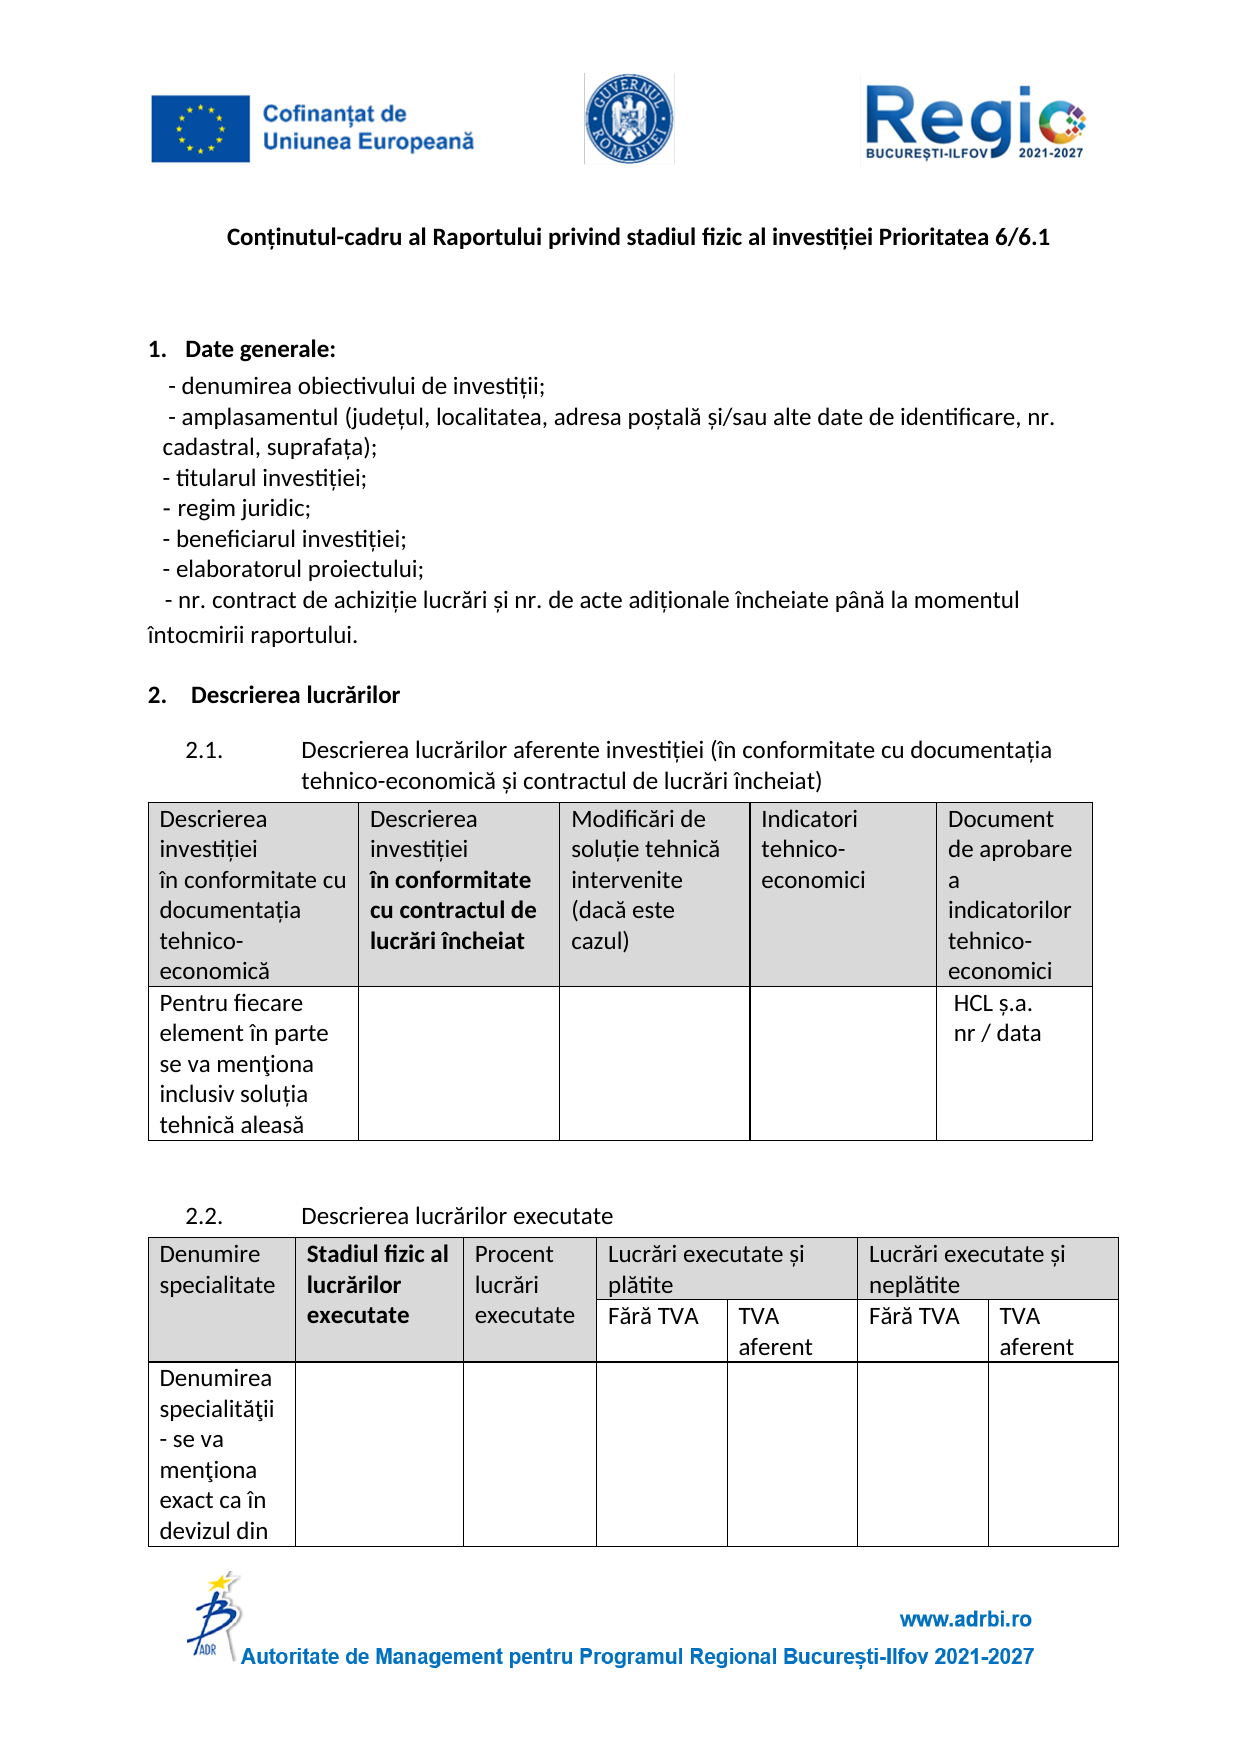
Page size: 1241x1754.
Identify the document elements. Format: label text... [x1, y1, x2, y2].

table_cell [597, 1363, 727, 1546]
table_cell [296, 1363, 463, 1546]
table_cell [858, 1363, 988, 1546]
subtitle - denumirea obiectivului de investiţii; - amplasamentul (judeţul, localitatea, adresa poştală şi/sau alte date de identificare, nr. cadastral, suprafaţa); - titularul investiţiei; [162, 370, 1093, 492]
table_cell [560, 987, 749, 1139]
table_cell [359, 987, 559, 1139]
subtitle regim juridic; [162, 492, 1093, 523]
subtitle Descrierea lucrărilor executate [185, 1201, 1093, 1231]
table_cell Fără TVA [858, 1300, 988, 1361]
table_cell Denumirea specialităţii - se va menţiona exact ca în devizul din oferta câştigătoare [149, 1363, 295, 1546]
table_header Descrierea investiţiei în conformitate cu documentaţia tehnico-economică [149, 803, 358, 986]
table_header Document de aprobare a indicatorilor tehnico-economici [937, 803, 1092, 986]
table_cell [464, 1363, 596, 1546]
subtitle Conţinutul-cadru al Raportului privind stadiul fizic al investiţiei Prioritatea 6/6.1 [185, 221, 1093, 251]
table_cell TVA aferent [728, 1300, 857, 1361]
picture [147, 1568, 1074, 1681]
table_header Descrierea investiţiei în conformitate cu contractul de lucrări încheiat [359, 803, 559, 986]
table_cell Pentru fiecare element în parte se va menţiona inclusiv soluţia tehnică aleasă [149, 987, 358, 1139]
picture [147, 73, 1089, 168]
table_cell Fără TVA [597, 1300, 727, 1361]
table_cell [728, 1363, 857, 1546]
table_header Lucrări executate şi plătite [597, 1238, 857, 1299]
table_header Procent lucrări executate [464, 1238, 596, 1361]
table_cell TVA aferent [989, 1300, 1118, 1361]
text - nr. contract de achiziţie lucrări şi nr. de acte adiţionale încheiate până la momentul întocmirii raportului. [148, 584, 1093, 649]
subtitle Descrierea lucrărilor [148, 679, 1093, 709]
table_header Lucrări executate şi neplătite [858, 1238, 1118, 1299]
table_cell HCL ş.a. nr / data [937, 987, 1092, 1139]
table_header Stadiul fizic al lucrărilor executate [296, 1238, 463, 1361]
table_header Modificări de soluţie tehnică intervenite (dacă este cazul) [560, 803, 749, 986]
subtitle Descrierea lucrărilor aferente investiţiei (în conformitate cu documentaţia tehnico-economică şi contractul de lucrări încheiat) [185, 734, 1093, 795]
table_header Indicatori tehnico-economici [751, 803, 936, 986]
table_cell [989, 1363, 1118, 1546]
subtitle Date generale: [148, 333, 1093, 364]
subtitle - beneficiarul investiţiei; - elaboratorul proiectului; [162, 523, 1093, 584]
table_header Denumire specialitate [149, 1238, 295, 1361]
table_cell [751, 987, 936, 1139]
